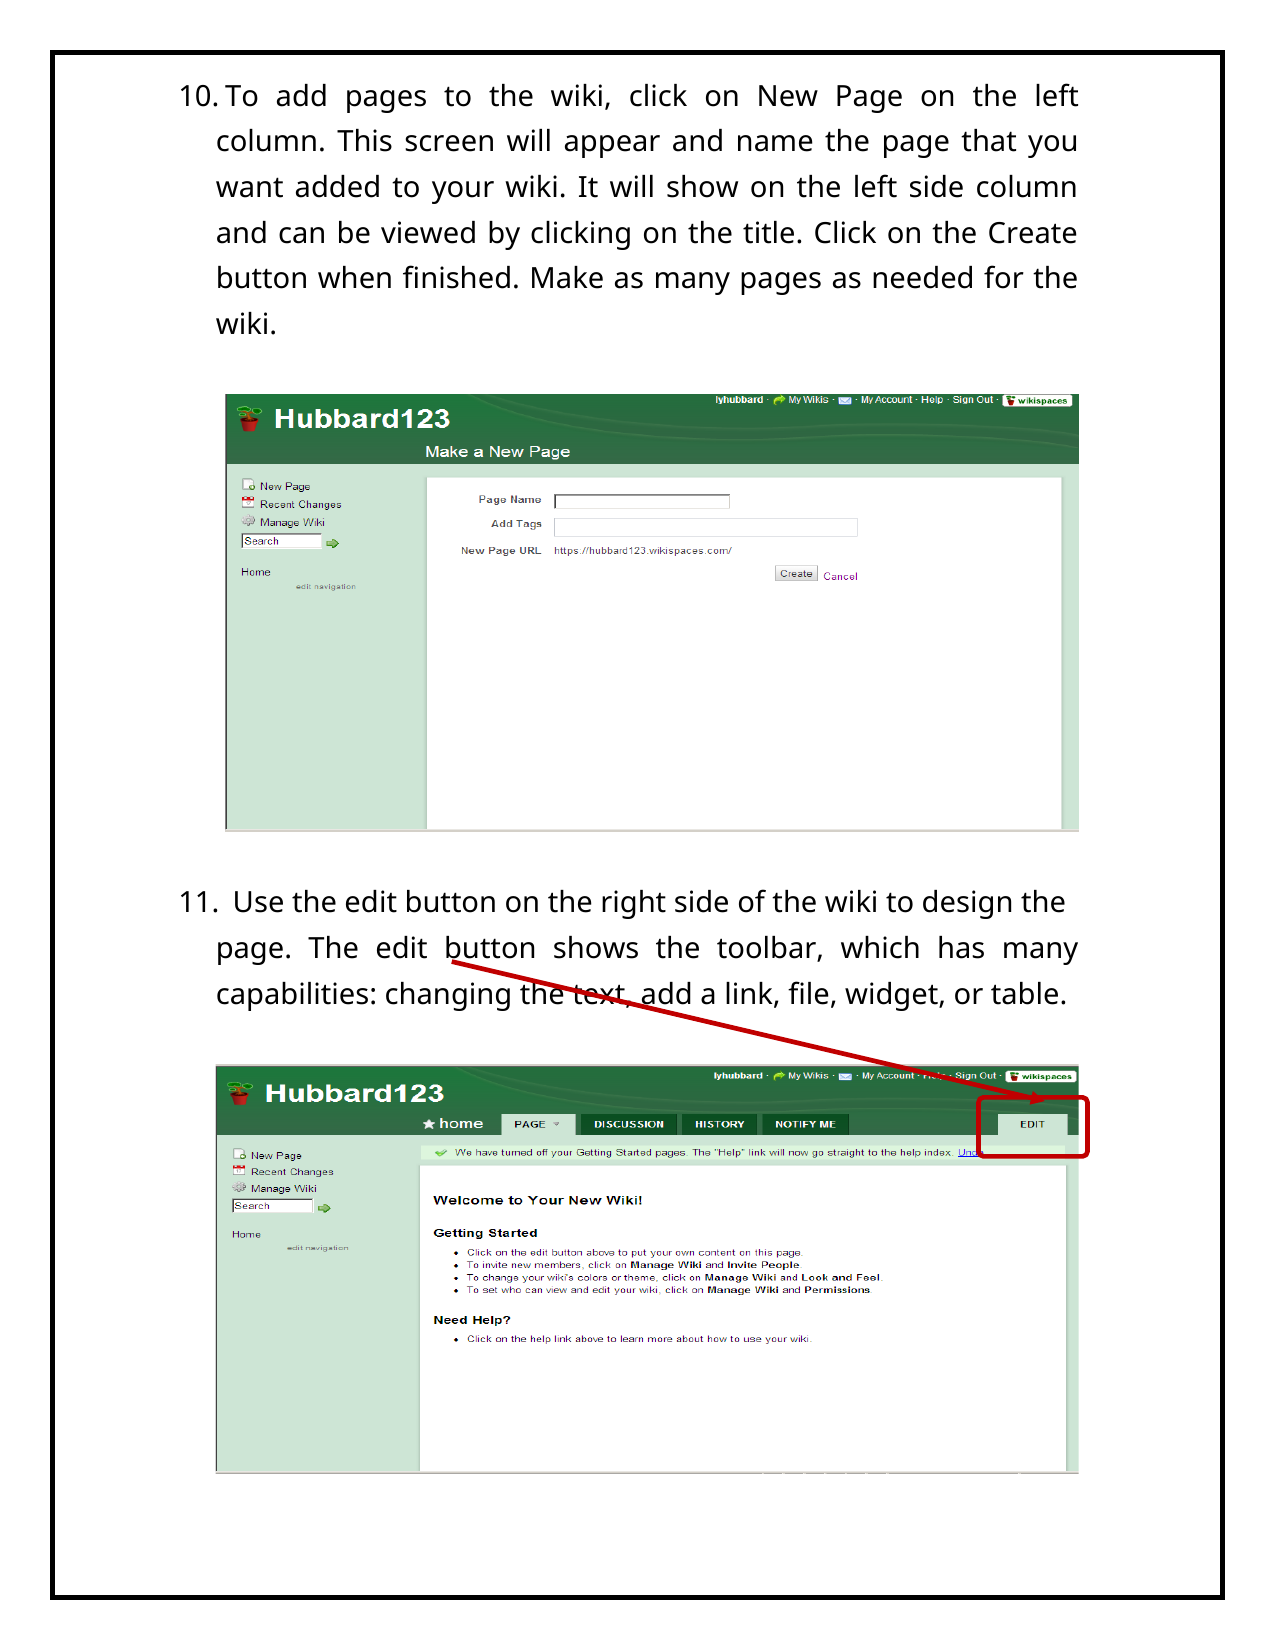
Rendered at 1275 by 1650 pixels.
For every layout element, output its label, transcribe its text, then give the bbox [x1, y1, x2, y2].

picture [225, 394, 1079, 832]
picture [902, 1064, 1079, 1095]
list page. The edit button shows the toolbar, which has many capabilities: changing the text, add a link, file, widget, or table. [216, 927, 1080, 1013]
picture [215, 1064, 1079, 1474]
list Use the edit button on the right side of the wiki to design the [178, 882, 1125, 921]
picture [981, 1100, 1079, 1154]
list To add pages to the wiki, click on New Page on the left column. This screen will appear and name the page that you want added to your wiki. It will show on the left side column and can be viewed by clicking on the title. Click on the Create button when finished. Make as many pages as needed for the wiki. [178, 75, 1080, 343]
